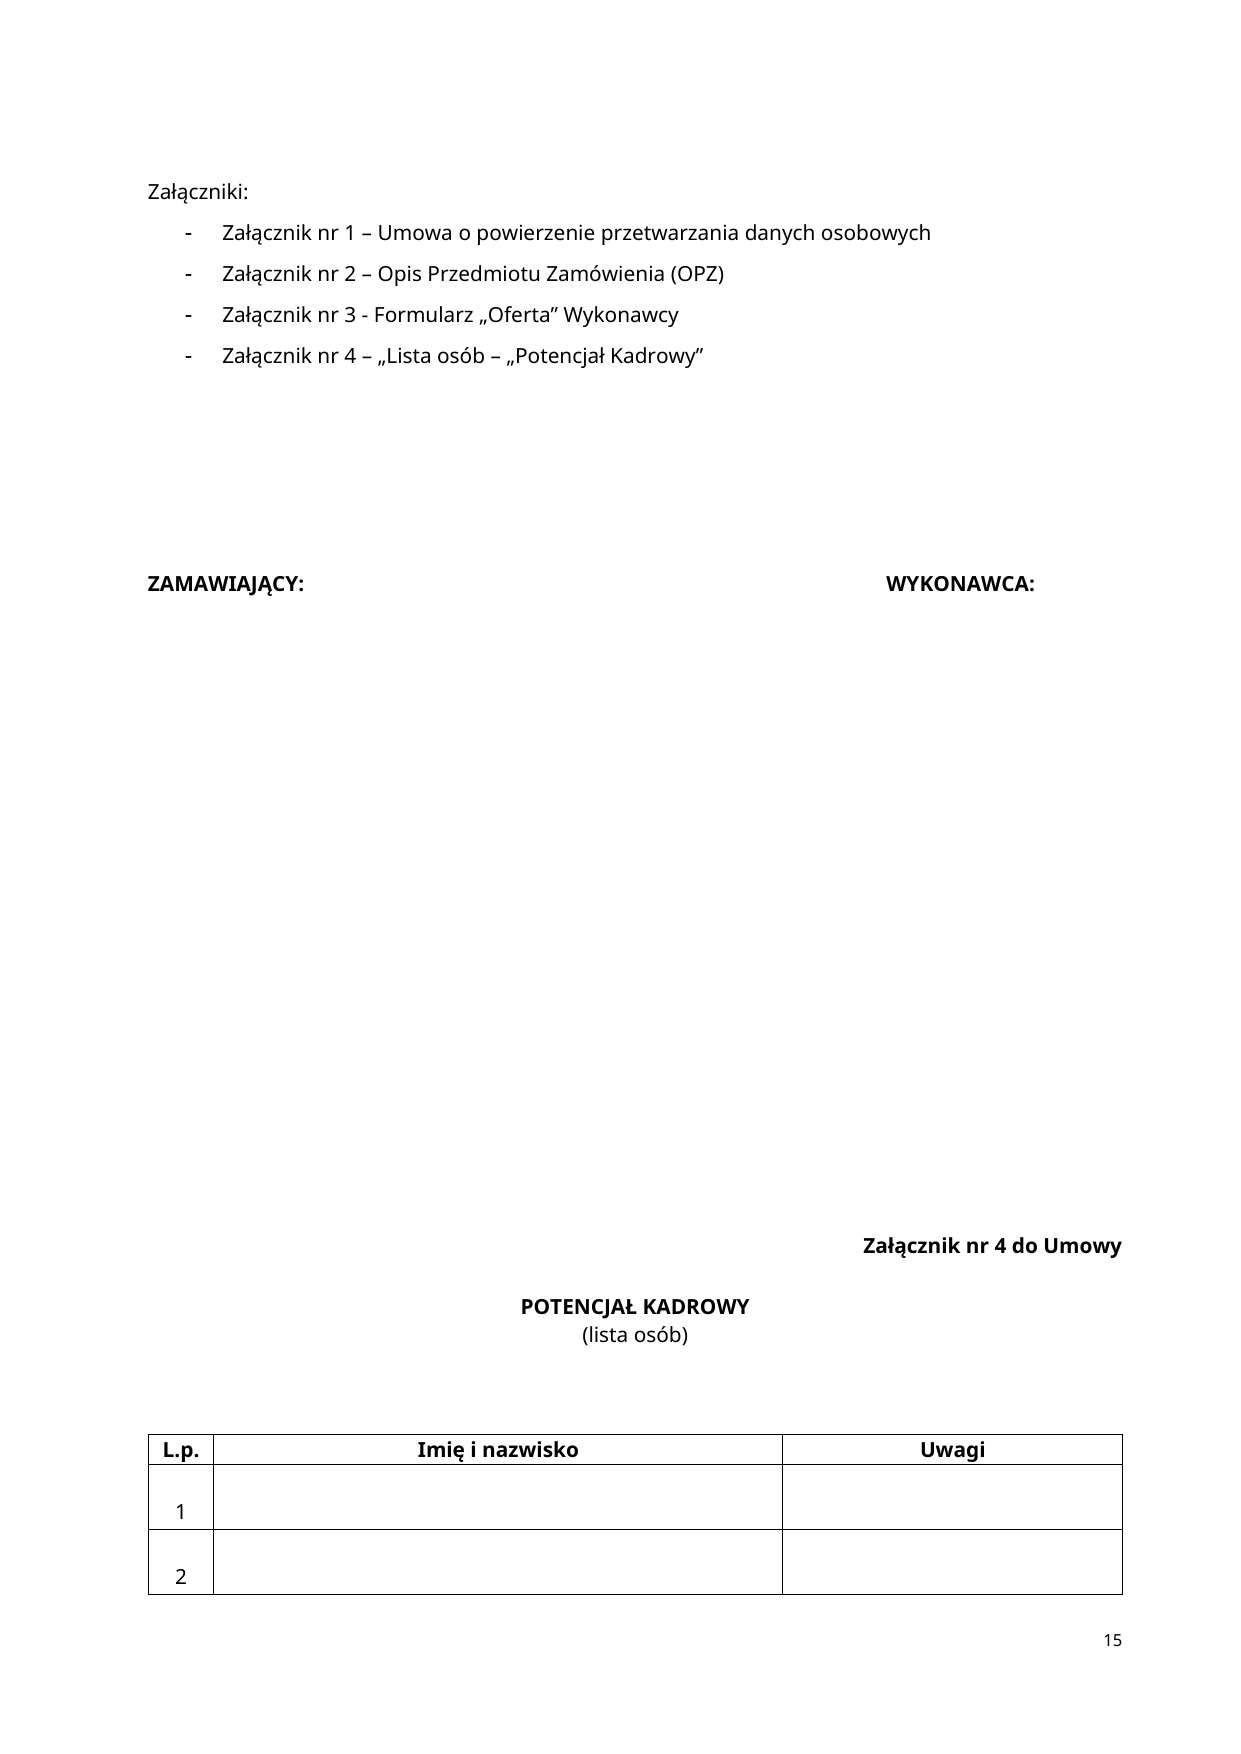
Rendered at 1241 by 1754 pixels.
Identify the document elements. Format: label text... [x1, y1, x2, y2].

text POTENCJAŁ KADROWY [148, 1292, 1122, 1321]
table_cell [214, 1465, 782, 1529]
table_cell [214, 1530, 782, 1594]
table_cell 2 [149, 1530, 213, 1594]
list Załącznik nr 3 - Formularz „Oferta” Wykonawcy [185, 300, 1122, 328]
table_cell 1 [149, 1465, 213, 1529]
list Załącznik nr 2 – Opis Przedmiotu Zamówienia (OPZ) [185, 259, 1122, 287]
table_cell [783, 1530, 1122, 1594]
table_cell [783, 1465, 1122, 1529]
table_header Uwagi [783, 1435, 1122, 1464]
text Załącznik nr 4 do Umowy [148, 1231, 1122, 1259]
list Załącznik nr 1 – Umowa o powierzenie przetwarzania danych osobowych [185, 218, 1122, 247]
table_header L.p. [149, 1435, 213, 1464]
table_header Imię i nazwisko [214, 1435, 782, 1464]
text (lista osób) [148, 1321, 1122, 1349]
text Załączniki: [148, 177, 1122, 206]
text ZAMAWIAJĄCY: WYKONAWCA: [148, 569, 1122, 597]
list Załącznik nr 4 – „Lista osób – „Potencjał Kadrowy” [185, 341, 1122, 369]
